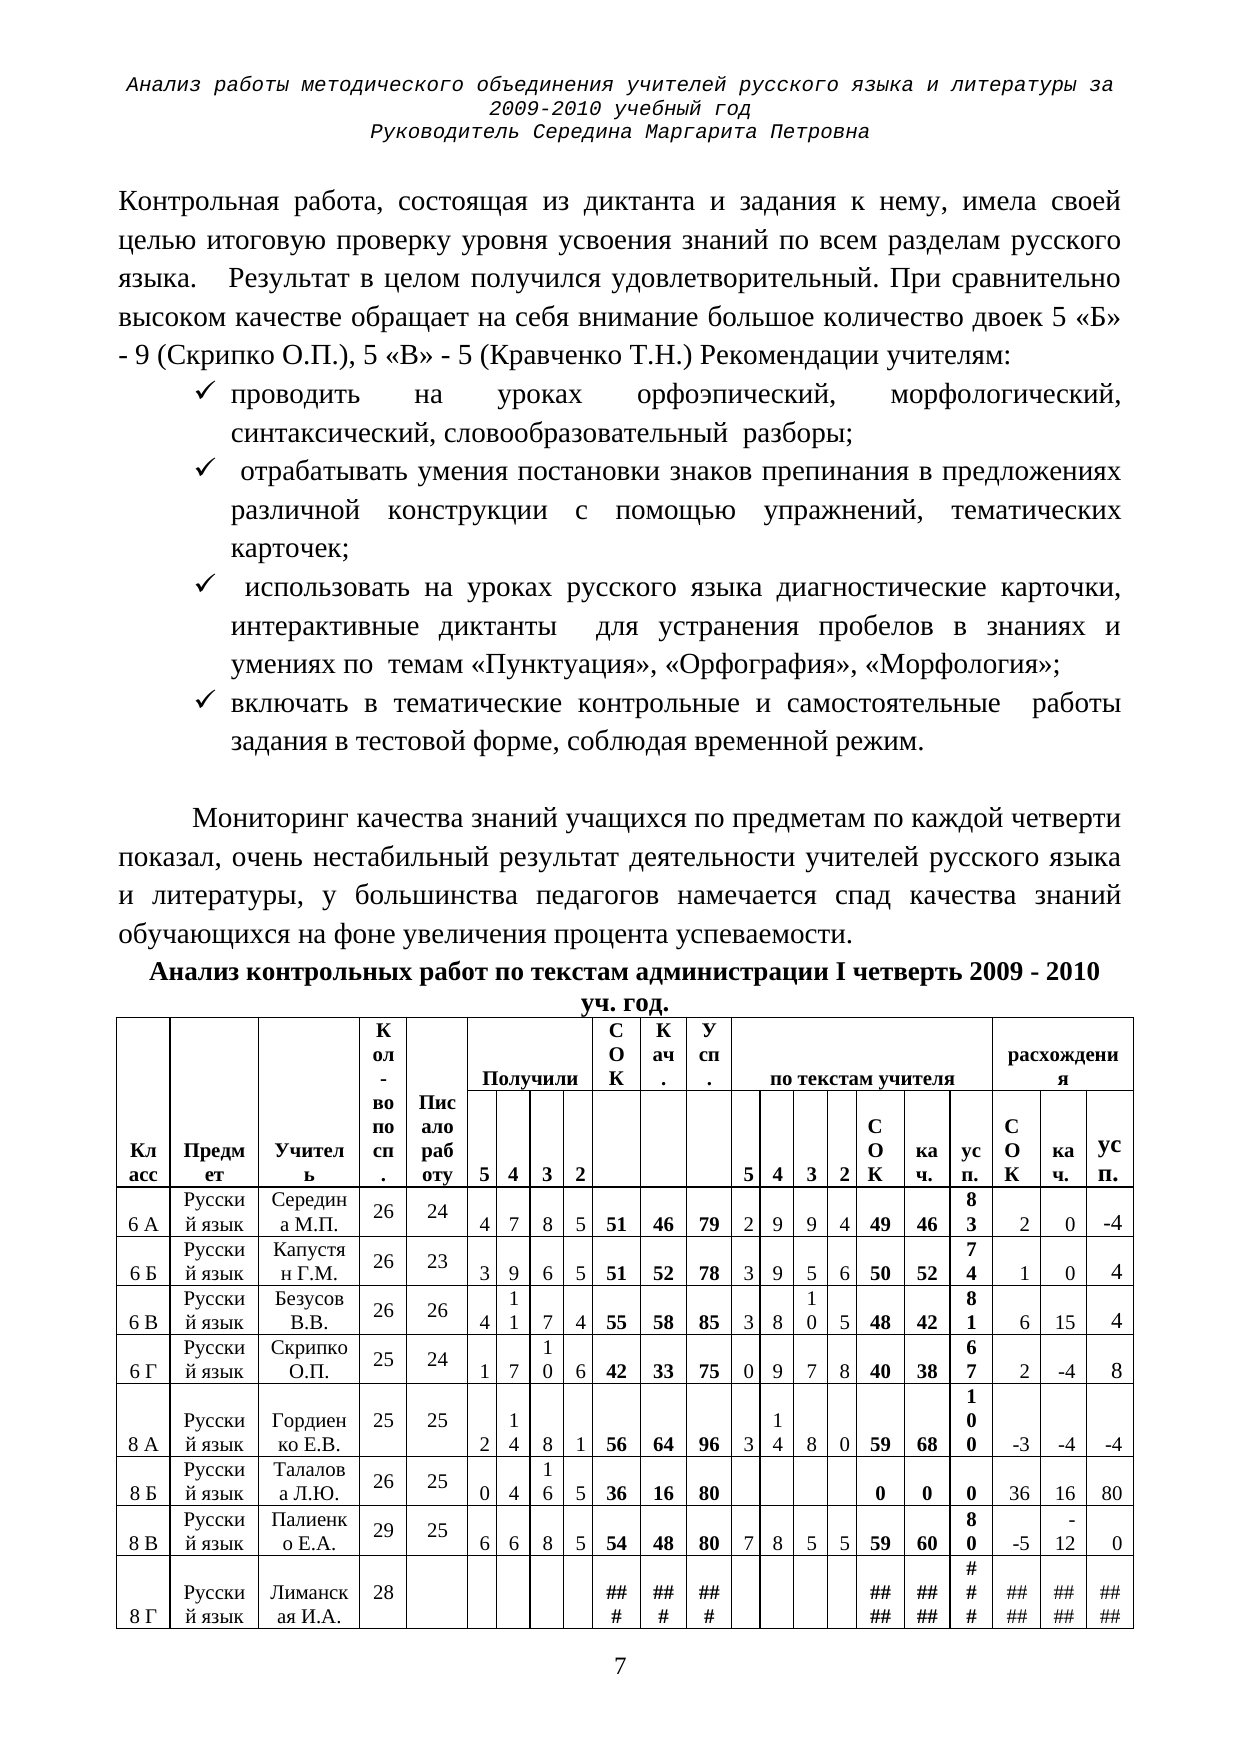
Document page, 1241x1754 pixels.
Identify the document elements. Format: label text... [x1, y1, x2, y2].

table_cell 5 [564, 1457, 592, 1505]
table_cell 24 [407, 1188, 467, 1236]
table_cell [407, 1556, 467, 1628]
table_cell [761, 1556, 793, 1628]
table_cell 4 [468, 1286, 496, 1334]
table_header Анализ контрольных работ по текстам администрации I четверть 2009 - 2010 уч. год. [117, 955, 1133, 1017]
table_cell 59 [857, 1384, 904, 1456]
table_cell 8 [531, 1506, 563, 1554]
table_cell 28 [360, 1556, 406, 1628]
table_cell Учитель [259, 1018, 359, 1186]
table_cell 64 [641, 1384, 686, 1456]
table_cell 26 [407, 1286, 467, 1334]
table_cell 25 [407, 1384, 467, 1456]
table_cell [531, 1556, 563, 1628]
table_cell 25 [407, 1506, 467, 1554]
table_cell 1 [993, 1237, 1040, 1285]
table_cell 9 [761, 1237, 793, 1285]
table_cell 25 [360, 1335, 406, 1383]
table_cell 4 [1087, 1286, 1133, 1334]
table_cell 49 [857, 1188, 904, 1236]
table_cell 38 [905, 1335, 949, 1383]
list проводить на уроках орфоэпический, морфологический, синтаксический, словообразовательный разборы; [193, 376, 1122, 448]
table_cell ### [951, 1556, 992, 1628]
table_cell 6 В [117, 1286, 169, 1334]
table_cell 80 [687, 1506, 731, 1554]
table_cell 58 [641, 1286, 686, 1334]
text Мониторинг качества знаний учащихся по предметам по каждой четверти показал, очень нестабильный результат деятельности учителей русского языка и литературы, у большинства педагогов намечается спад качества знаний обучающихся на фоне увеличения процента успеваемости. [118, 800, 1122, 949]
table_cell 0 [951, 1457, 992, 1505]
table_cell 6 [468, 1506, 496, 1554]
table_cell кач. [1041, 1091, 1086, 1186]
table_cell [794, 1556, 827, 1628]
table_cell 0 [857, 1457, 904, 1505]
table_cell 16 [641, 1457, 686, 1505]
table_cell 50 [857, 1237, 904, 1285]
table_cell Безусов В.В. [259, 1286, 359, 1334]
table_cell 74 [951, 1237, 992, 1285]
table_cell 25 [360, 1384, 406, 1456]
table_cell [687, 1091, 731, 1186]
table_cell Русский язык [171, 1188, 258, 1236]
table_cell 8 А [117, 1384, 169, 1456]
table_cell 8 Г [117, 1556, 169, 1628]
table_cell по текстам учителя [732, 1018, 992, 1090]
table_cell 56 [593, 1384, 640, 1456]
table_cell 5 [468, 1091, 496, 1186]
table_cell 25 [407, 1457, 467, 1505]
table_cell СОК [993, 1091, 1040, 1186]
table_cell [593, 1091, 640, 1186]
table_cell 5 [564, 1188, 592, 1236]
table_cell кач. [905, 1091, 949, 1186]
table_cell 9 [761, 1335, 793, 1383]
table_cell 33 [641, 1335, 686, 1383]
table_cell 51 [593, 1188, 640, 1236]
table_cell ### [641, 1556, 686, 1628]
table_cell 14 [497, 1384, 529, 1456]
table_cell 85 [687, 1286, 731, 1334]
table_cell [468, 1556, 496, 1628]
table_cell -3 [993, 1384, 1040, 1456]
table_cell #### [1041, 1556, 1086, 1628]
table_cell 54 [593, 1506, 640, 1554]
table_cell 8 [761, 1506, 793, 1554]
table_cell #### [905, 1556, 949, 1628]
table_cell 3 [531, 1091, 563, 1186]
table_cell ### [687, 1556, 731, 1628]
table_cell [732, 1556, 759, 1628]
table_cell [641, 1091, 686, 1186]
table_cell 16 [531, 1457, 563, 1505]
table_cell Предмет [171, 1018, 258, 1186]
table_cell 5 [828, 1506, 856, 1554]
table_cell 26 [360, 1286, 406, 1334]
table_cell Русский язык [171, 1384, 258, 1456]
table_cell Получили [468, 1018, 592, 1090]
table_cell Писало работу [407, 1018, 467, 1186]
table_cell Кач. [641, 1018, 686, 1090]
table_cell 8 [794, 1384, 827, 1456]
table_cell 0 [468, 1457, 496, 1505]
table_cell -12 [1041, 1506, 1086, 1554]
table_cell 75 [687, 1335, 731, 1383]
table_cell 24 [407, 1335, 467, 1383]
table_cell 7 [794, 1335, 827, 1383]
table_cell 8 [531, 1384, 563, 1456]
table_cell Класс [117, 1018, 169, 1186]
table_cell 36 [593, 1457, 640, 1505]
table_cell 14 [761, 1384, 793, 1456]
table_cell 36 [993, 1457, 1040, 1505]
table_cell 6 А [117, 1188, 169, 1236]
list включать в тематические контрольные и самостоятельные работы задания в тестовой форме, соблюдая временной режим. [193, 685, 1122, 757]
table_cell 0 [732, 1335, 759, 1383]
table_cell 4 [497, 1457, 529, 1505]
table_cell 79 [687, 1188, 731, 1236]
table_cell усп. [951, 1091, 992, 1186]
table_cell 0 [828, 1384, 856, 1456]
table_cell 7 [497, 1188, 529, 1236]
table_cell 10 [794, 1286, 827, 1334]
table_cell 26 [360, 1237, 406, 1285]
table_cell [794, 1457, 827, 1505]
table_cell 78 [687, 1237, 731, 1285]
table_cell 23 [407, 1237, 467, 1285]
table_cell 59 [857, 1506, 904, 1554]
table_cell 1 [468, 1335, 496, 1383]
table_cell 5 [828, 1286, 856, 1334]
table_cell Русский язык [171, 1457, 258, 1505]
table_cell 4 [497, 1091, 529, 1186]
table_cell 6 [828, 1237, 856, 1285]
table_cell 5 [564, 1506, 592, 1554]
table_cell ### [593, 1556, 640, 1628]
table_cell 42 [905, 1286, 949, 1334]
table_cell 83 [951, 1188, 992, 1236]
table_cell 55 [593, 1286, 640, 1334]
table_cell 11 [497, 1286, 529, 1334]
table_cell 68 [905, 1384, 949, 1456]
table_cell 81 [951, 1286, 992, 1334]
table_cell 6 [497, 1506, 529, 1554]
table_cell 48 [641, 1506, 686, 1554]
table_cell 8 [761, 1286, 793, 1334]
table_cell 26 [360, 1457, 406, 1505]
table_cell Русский язык [171, 1556, 258, 1628]
table_cell 3 [732, 1286, 759, 1334]
table_cell СОК [857, 1091, 904, 1186]
table_cell 46 [905, 1188, 949, 1236]
table_cell 9 [497, 1237, 529, 1285]
table_cell 8 Б [117, 1457, 169, 1505]
table_cell Капустян Г.М. [259, 1237, 359, 1285]
table_cell [497, 1556, 529, 1628]
table_cell 16 [1041, 1457, 1086, 1505]
table_cell 4 [564, 1286, 592, 1334]
table_cell 1 [564, 1384, 592, 1456]
table_cell Скрипко О.П. [259, 1335, 359, 1383]
table_cell Русский язык [171, 1237, 258, 1285]
table_cell 6 [531, 1237, 563, 1285]
table_cell 42 [593, 1335, 640, 1383]
table_cell 60 [905, 1506, 949, 1554]
table_cell [828, 1556, 856, 1628]
table_cell 80 [1087, 1457, 1133, 1505]
table_cell 67 [951, 1335, 992, 1383]
table_cell 8 [1087, 1335, 1133, 1383]
table_cell 2 [993, 1188, 1040, 1236]
table_cell усп. [1087, 1091, 1133, 1186]
table_cell Лиманская И.А. [259, 1556, 359, 1628]
table_cell [761, 1457, 793, 1505]
table_cell 96 [687, 1384, 731, 1456]
table_cell 2 [993, 1335, 1040, 1383]
table_cell 51 [593, 1237, 640, 1285]
table_cell 29 [360, 1506, 406, 1554]
table_cell 80 [951, 1506, 992, 1554]
table_cell 6 [564, 1335, 592, 1383]
table_cell 52 [641, 1237, 686, 1285]
table_cell 10 [531, 1335, 563, 1383]
table_cell 3 [732, 1237, 759, 1285]
table_cell Середина М.П. [259, 1188, 359, 1236]
table_cell 100 [951, 1384, 992, 1456]
table_cell Усп. [687, 1018, 731, 1090]
table_cell 9 [761, 1188, 793, 1236]
table_cell 0 [1041, 1237, 1086, 1285]
table_cell Палиенко Е.А. [259, 1506, 359, 1554]
table_cell #### [857, 1556, 904, 1628]
table_cell 6 Б [117, 1237, 169, 1285]
table_cell Русский язык [171, 1335, 258, 1383]
table_cell 7 [497, 1335, 529, 1383]
table_cell 2 [564, 1091, 592, 1186]
table_cell Русский язык [171, 1286, 258, 1334]
table_cell 4 [468, 1188, 496, 1236]
list отрабатывать умения постановки знаков препинания в предложениях различной конструкции с помощью упражнений, тематических карточек; [193, 453, 1122, 564]
table_cell -4 [1041, 1335, 1086, 1383]
table_cell 0 [1041, 1188, 1086, 1236]
table_cell 26 [360, 1188, 406, 1236]
table_cell 6 [993, 1286, 1040, 1334]
table_cell 8 В [117, 1506, 169, 1554]
text Контрольная работа, состоящая из диктанта и задания к нему, имела своей целью итоговую проверку уровня усвоения знаний по всем разделам русского языка. Результат в целом получился удовлетворительный. При сравнительно высоком качестве обращает на себя внимание большое количество двоек 5 «Б» - 9 (Скрипко О.П.), 5 «В» - 5 (Кравченко Т.Н.) Рекомендации учителям: [118, 183, 1122, 371]
table_cell -5 [993, 1506, 1040, 1554]
table_cell 48 [857, 1286, 904, 1334]
table_cell Русский язык [171, 1506, 258, 1554]
table_cell расхождения [993, 1018, 1133, 1090]
table_cell 8 [531, 1188, 563, 1236]
table_cell [828, 1457, 856, 1505]
table_cell 0 [905, 1457, 949, 1505]
table_cell 4 [761, 1091, 793, 1186]
table_cell -4 [1087, 1188, 1133, 1236]
table_cell Кол-во по сп. [360, 1018, 406, 1186]
table_cell 9 [794, 1188, 827, 1236]
table_cell 5 [794, 1506, 827, 1554]
table_cell 15 [1041, 1286, 1086, 1334]
table_cell 4 [828, 1188, 856, 1236]
table_cell 80 [687, 1457, 731, 1505]
table_cell 46 [641, 1188, 686, 1236]
table_cell [732, 1457, 759, 1505]
table_cell СОК [593, 1018, 640, 1090]
table_cell 3 [794, 1091, 827, 1186]
table_cell 5 [732, 1091, 759, 1186]
list использовать на уроках русского языка диагностические карточки, интерактивные диктанты для устранения пробелов в знаниях и умениях по темам «Пунктуация», «Орфография», «Морфология»; [193, 569, 1122, 680]
table_cell #### [1087, 1556, 1133, 1628]
table_cell 5 [794, 1237, 827, 1285]
table_cell [564, 1556, 592, 1628]
table_cell 4 [1087, 1237, 1133, 1285]
table_cell 2 [828, 1091, 856, 1186]
table_cell 2 [732, 1188, 759, 1236]
table_cell 2 [468, 1384, 496, 1456]
table_cell 8 [828, 1335, 856, 1383]
table_cell 7 [531, 1286, 563, 1334]
table_cell 6 Г [117, 1335, 169, 1383]
table_cell 52 [905, 1237, 949, 1285]
table_cell -4 [1041, 1384, 1086, 1456]
table_cell Талалова Л.Ю. [259, 1457, 359, 1505]
table_cell Гордиенко Е.В. [259, 1384, 359, 1456]
table_cell 3 [732, 1384, 759, 1456]
table_cell #### [993, 1556, 1040, 1628]
table_cell 5 [564, 1237, 592, 1285]
table_cell 3 [468, 1237, 496, 1285]
table_cell 7 [732, 1506, 759, 1554]
table_cell 0 [1087, 1506, 1133, 1554]
table_cell 40 [857, 1335, 904, 1383]
table_cell -4 [1087, 1384, 1133, 1456]
